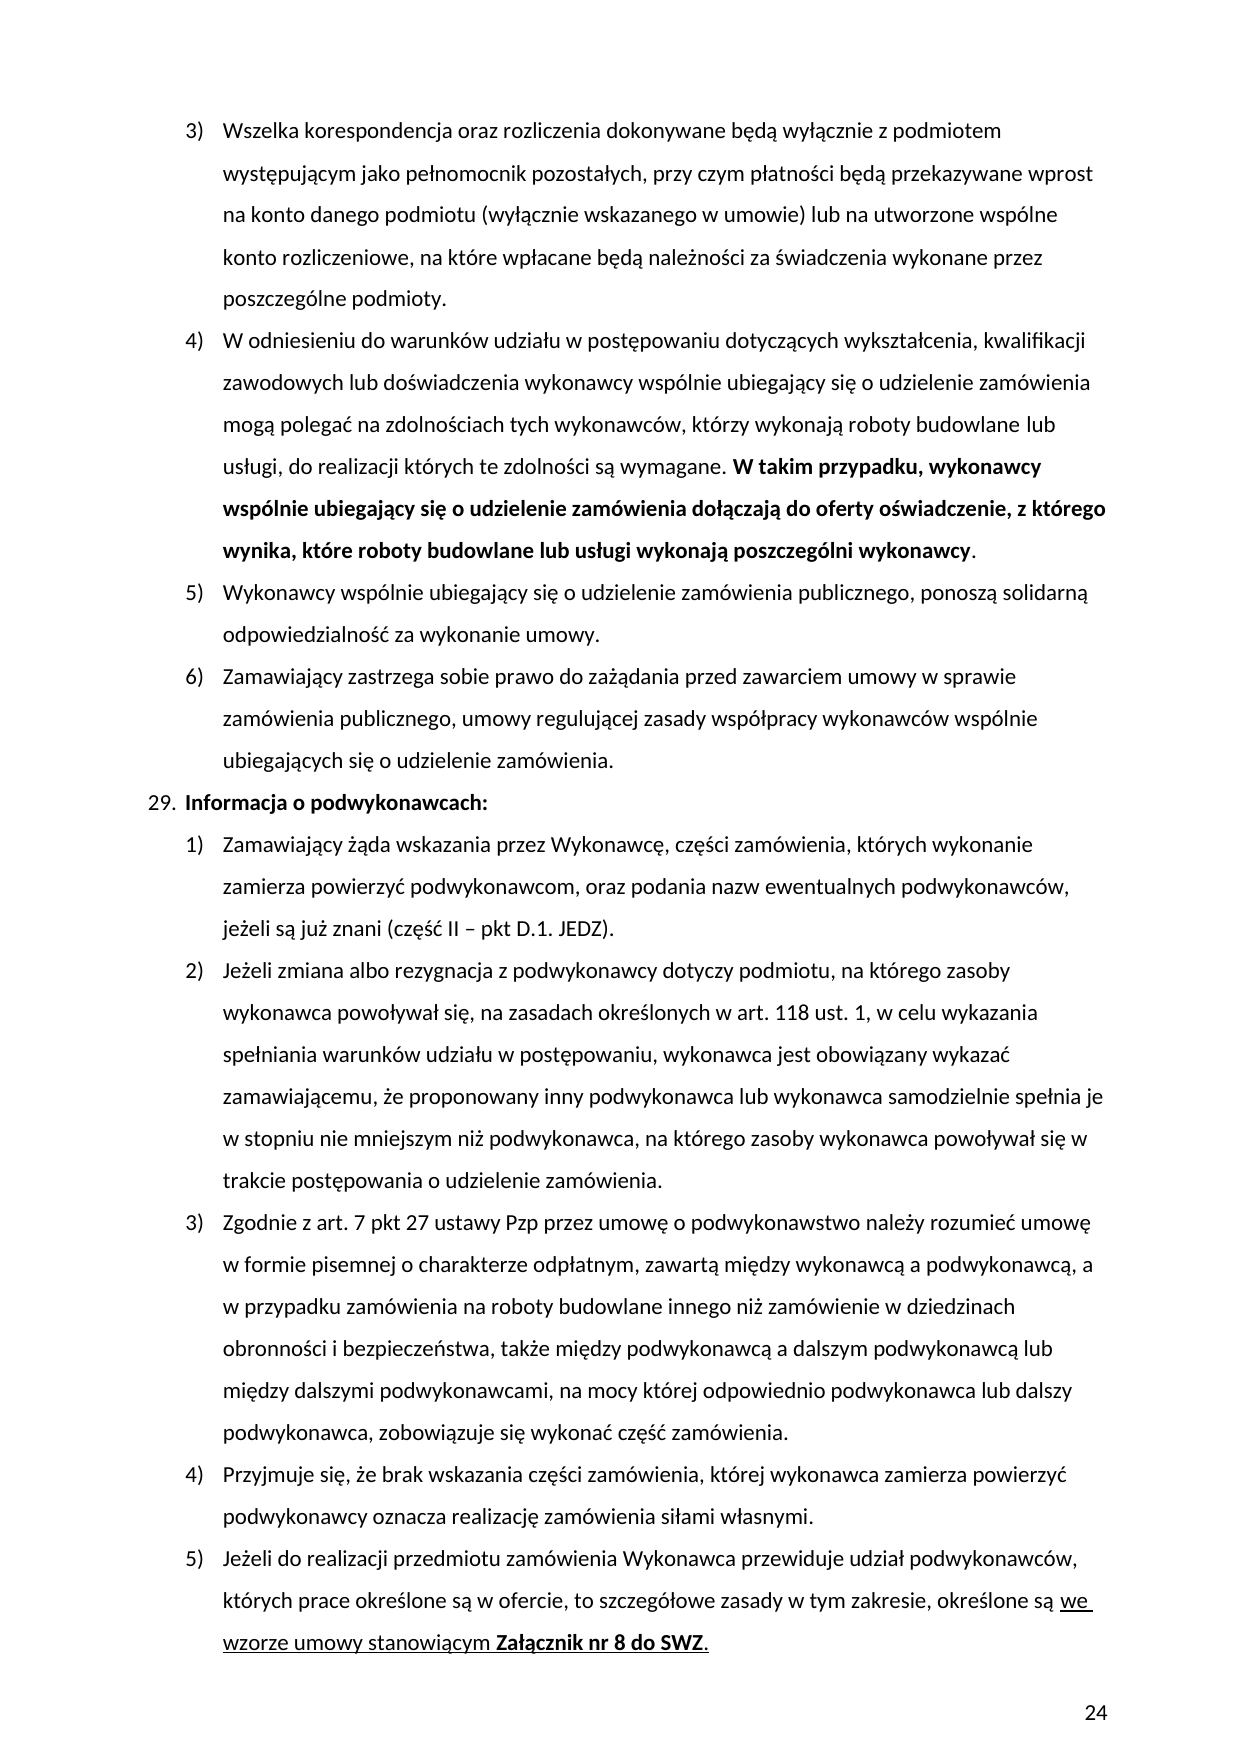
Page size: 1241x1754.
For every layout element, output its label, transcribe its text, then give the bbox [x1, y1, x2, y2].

list Zamawiający żąda wskazania przez Wykonawcę, części zamówienia, których wykonanie zamierza powierzyć podwykonawcom, oraz podania nazw ewentualnych podwykonawców, jeżeli są już znani (część II – pkt D.1. JEDZ). [185, 830, 1107, 942]
list Zgodnie z art. 7 pkt 27 ustawy Pzp przez umowę o podwykonawstwo należy rozumieć umowę w formie pisemnej o charakterze odpłatnym, zawartą między wykonawcą a podwykonawcą, a w przypadku zamówienia na roboty budowlane innego niż zamówienie w dziedzinach obronności i bezpieczeństwa, także między podwykonawcą a dalszym podwykonawcą lub między dalszymi podwykonawcami, na mocy której odpowiednio podwykonawca lub dalszy podwykonawca, zobowiązuje się wykonać część zamówienia. [185, 1208, 1107, 1446]
list Jeżeli zmiana albo rezygnacja z podwykonawcy dotyczy podmiotu, na którego zasoby wykonawca powoływał się, na zasadach określonych w art. 118 ust. 1, w celu wykazania spełniania warunków udziału w postępowaniu, wykonawca jest obowiązany wykazać zamawiającemu, że proponowany inny podwykonawca lub wykonawca samodzielnie spełnia je w stopniu nie mniejszym niż podwykonawca, na którego zasoby wykonawca powoływał się w trakcie postępowania o udzielenie zamówienia. [185, 956, 1107, 1194]
list Wszelka korespondencja oraz rozliczenia dokonywane będą wyłącznie z podmiotem występującym jako pełnomocnik pozostałych, przy czym płatności będą przekazywane wprost na konto danego podmiotu (wyłącznie wskazanego w umowie) lub na utworzone wspólne konto rozliczeniowe, na które wpłacane będą należności za świadczenia wykonane przez poszczególne podmioty. [185, 117, 1107, 313]
list Przyjmuje się, że brak wskazania części zamówienia, której wykonawca zamierza powierzyć podwykonawcy oznacza realizację zamówienia siłami własnymi. [185, 1460, 1107, 1530]
list Informacja o podwykonawcach: [148, 788, 1107, 816]
list W odniesieniu do warunków udziału w postępowaniu dotyczących wykształcenia, kwalifikacji zawodowych lub doświadczenia wykonawcy wspólnie ubiegający się o udzielenie zamówienia mogą polegać na zdolnościach tych wykonawców, którzy wykonają roboty budowlane lub usługi, do realizacji których te zdolności są wymagane. W takim przypadku, wykonawcy wspólnie ubiegający się o udzielenie zamówienia dołączają do oferty oświadczenie, z którego wynika, które roboty budowlane lub usługi wykonają poszczególni wykonawcy. [185, 327, 1107, 564]
list Wykonawcy wspólnie ubiegający się o udzielenie zamówienia publicznego, ponoszą solidarną odpowiedzialność za wykonanie umowy. [185, 578, 1107, 648]
list Jeżeli do realizacji przedmiotu zamówienia Wykonawca przewiduje udział podwykonawców, których prace określone są w ofercie, to szczegółowe zasady w tym zakresie, określone są we wzorze umowy stanowiącym Załącznik nr 8 do SWZ. [185, 1544, 1107, 1656]
list Zamawiający zastrzega sobie prawo do zażądania przed zawarciem umowy w sprawie zamówienia publicznego, umowy regulującej zasady współpracy wykonawców wspólnie ubiegających się o udzielenie zamówienia. [185, 662, 1107, 774]
